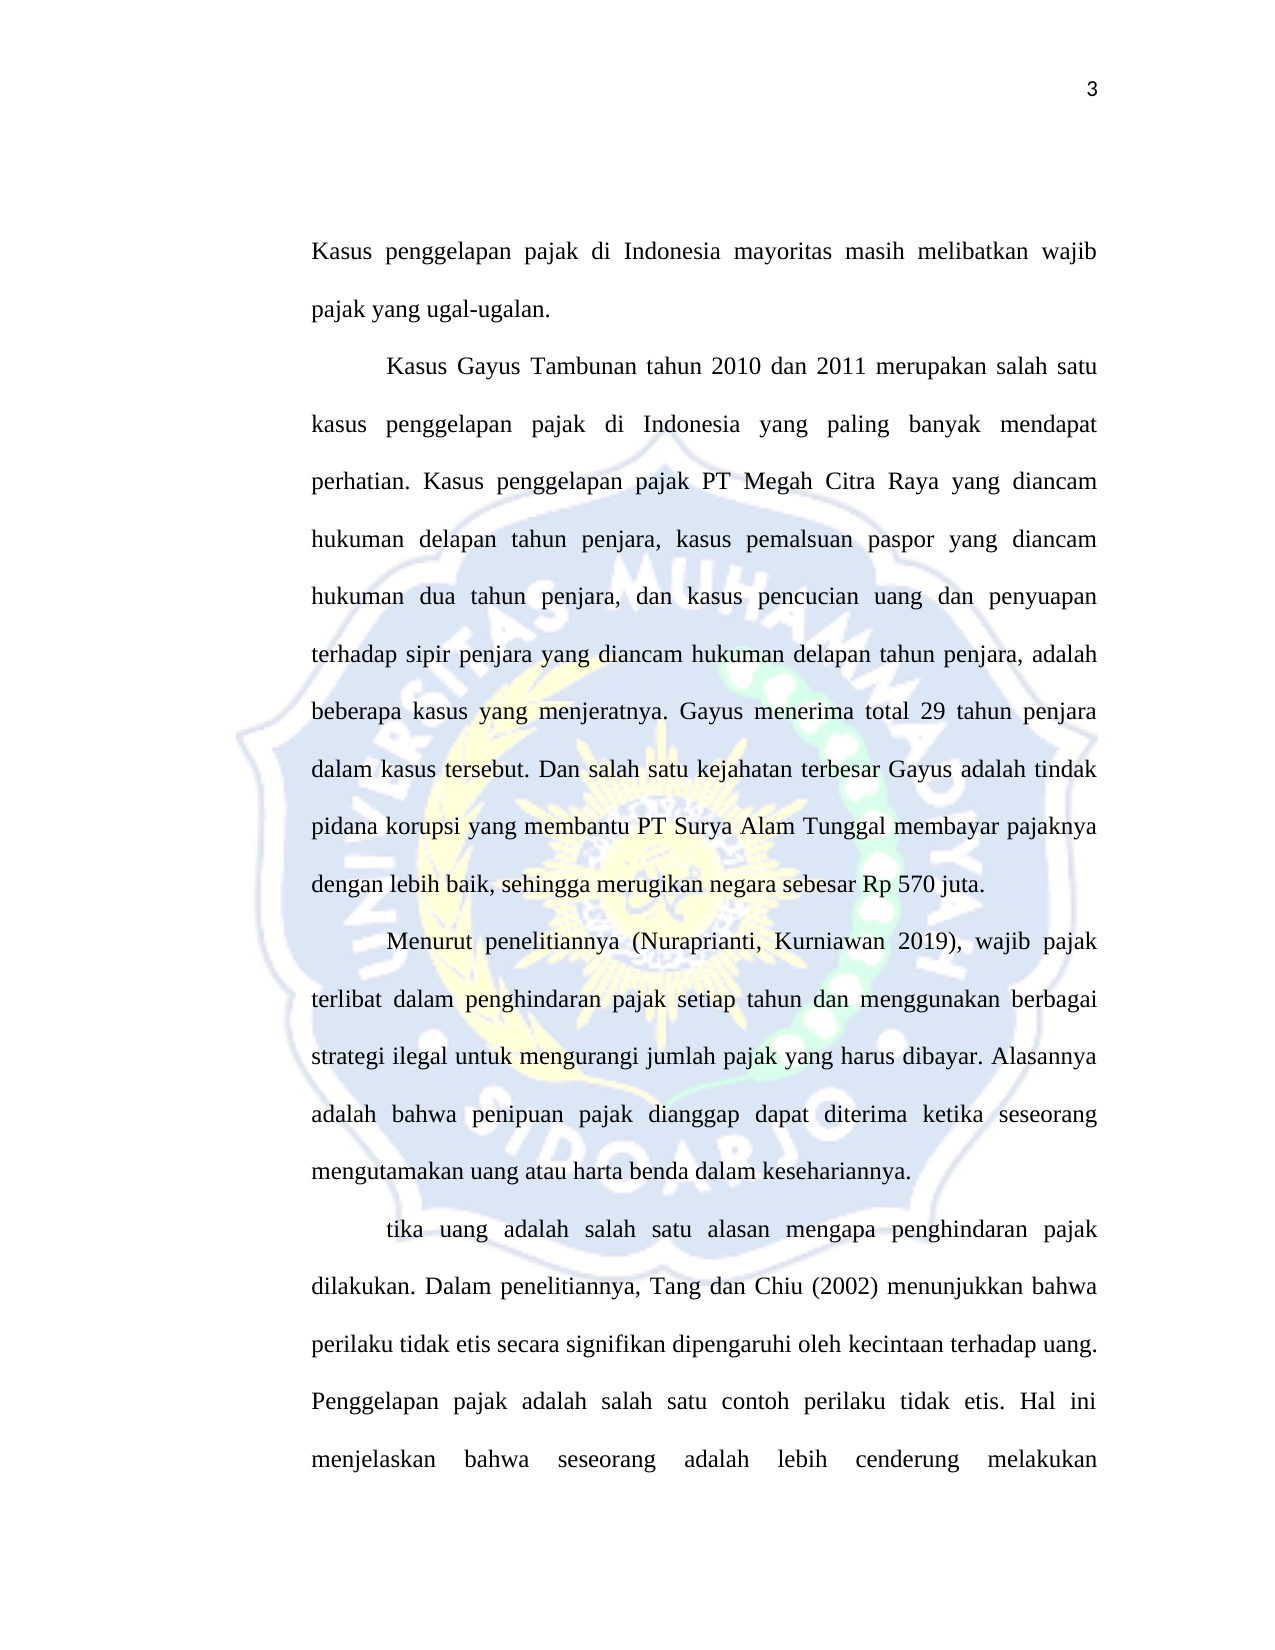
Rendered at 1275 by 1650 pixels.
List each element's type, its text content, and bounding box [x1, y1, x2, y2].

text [311, 1214, 1098, 1472]
text Menurut penelitiannya (Nuraprianti, Kurniawan 2019), wajib pajak terlibat dalam penghindaran pajak setiap tahun dan menggunakan berbagai strategi ilegal untuk mengurangi jumlah pajak yang harus dibayar. Alasannya adalah bahwa penipuan pajak dianggap dapat diterima ketika seseorang mengutamakan uang atau harta benda dalam kesehariannya. [311, 926, 1098, 1185]
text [311, 236, 1098, 322]
text Kasus Gayus Tambunan tahun 2010 dan 2011 merupakan salah satu kasus penggelapan pajak di Indonesia yang paling banyak mendapat perhatian. Kasus penggelapan pajak PT Megah Citra Raya yang diancam hukuman delapan tahun penjara, kasus pemalsuan paspor yang diancam hukuman dua tahun penjara, dan kasus pencucian uang dan penyuapan terhadap sipir penjara yang diancam hukuman delapan tahun penjara, adalah beberapa kasus yang menjeratnya. Gayus menerima total 29 tahun penjara dalam kasus tersebut. Dan salah satu kejahatan terbesar Gayus adalah tindak pidana korupsi yang membantu PT Surya Alam Tunggal membayar pajaknya dengan lebih baik, sehingga merugikan negara sebesar Rp 570 juta. [311, 351, 1098, 897]
